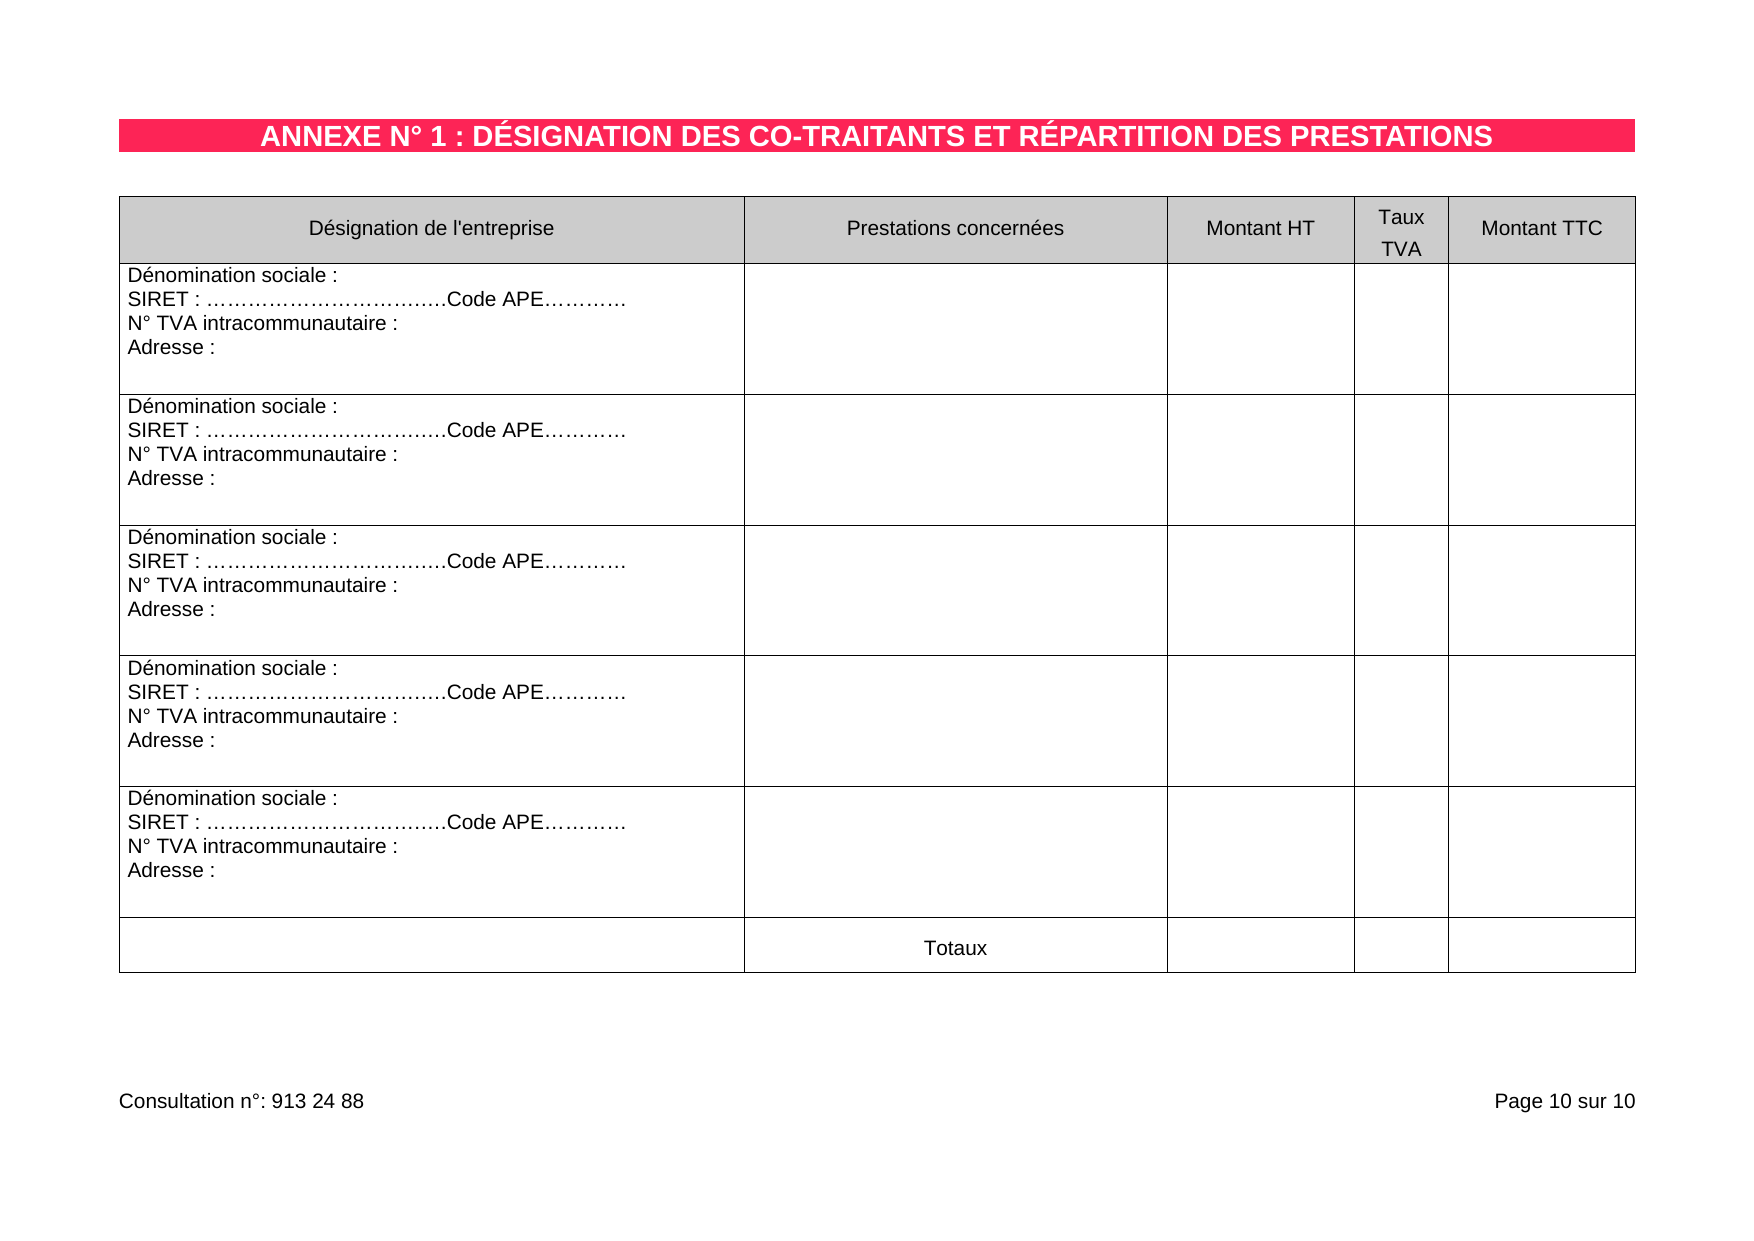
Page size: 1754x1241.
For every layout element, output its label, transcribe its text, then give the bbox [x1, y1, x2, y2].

table_cell Totaux [745, 918, 1167, 972]
table_cell [1168, 787, 1354, 917]
table_cell [1355, 526, 1448, 655]
table_header Prestations concernées [745, 197, 1167, 263]
table_cell [745, 264, 1167, 394]
table_cell [1355, 395, 1448, 525]
subtitle ANNEXE N° 1 : DÉSIGNATION DES CO-TRAITANTS ET RÉPARTITION DES PRESTATIONS [119, 119, 1635, 152]
table_header Montant TTC [1449, 197, 1635, 263]
table_cell [1168, 918, 1354, 972]
table_cell [1449, 787, 1635, 917]
table_header Désignation de l'entreprise [120, 197, 744, 263]
table_cell [1168, 656, 1354, 786]
table_cell [1355, 787, 1448, 917]
table_cell [1355, 264, 1448, 394]
table_cell [745, 656, 1167, 786]
table_cell [1355, 656, 1448, 786]
table_cell [1449, 526, 1635, 655]
table_cell [745, 526, 1167, 655]
table_cell Dénomination sociale : SIRET : ………………………….….Code APE………… N° TVA intracommunautaire : Adresse : [120, 395, 744, 525]
table_cell [1168, 264, 1354, 394]
table_cell [745, 787, 1167, 917]
table_header Taux TVA [1355, 197, 1448, 263]
table_cell [745, 395, 1167, 525]
table_cell [1355, 918, 1448, 972]
table_cell Dénomination sociale : SIRET : ………………………….….Code APE………… N° TVA intracommunautaire : Adresse : [120, 656, 744, 786]
table_cell [1449, 656, 1635, 786]
table_cell [1449, 395, 1635, 525]
table_cell [1168, 526, 1354, 655]
table_cell [1449, 918, 1635, 972]
table_cell Dénomination sociale : SIRET : ………………………….….Code APE………… N° TVA intracommunautaire : Adresse : [120, 787, 744, 917]
table_cell [1168, 395, 1354, 525]
table_header Montant HT [1168, 197, 1354, 263]
table_cell Dénomination sociale : SIRET : ………………………….….Code APE………… N° TVA intracommunautaire : Adresse : [120, 526, 744, 655]
table_cell [1449, 264, 1635, 394]
table_cell [120, 918, 744, 972]
table_cell Dénomination sociale : SIRET : ………………………….….Code APE………… N° TVA intracommunautaire : Adresse : [120, 264, 744, 394]
